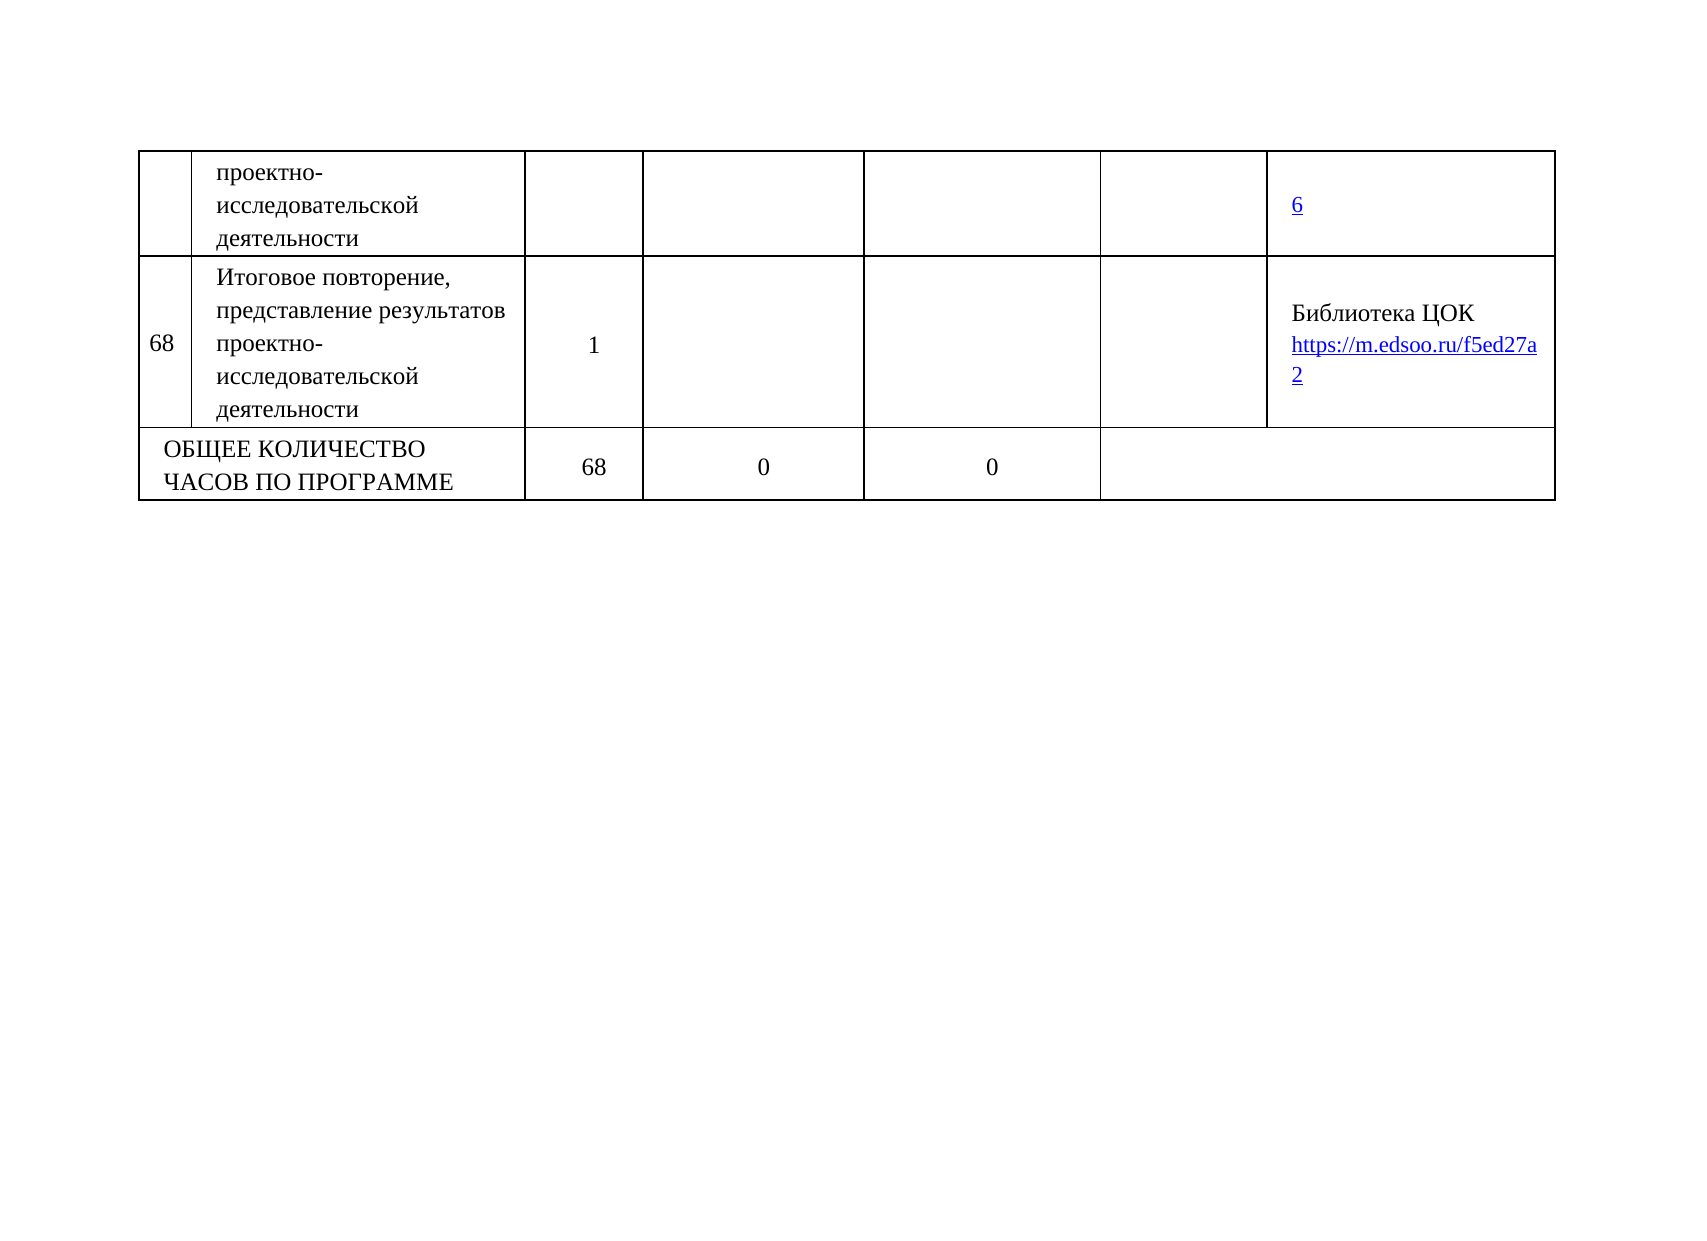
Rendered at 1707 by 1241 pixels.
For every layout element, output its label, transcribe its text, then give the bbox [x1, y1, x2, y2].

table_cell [1268, 152, 1554, 255]
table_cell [192, 152, 524, 255]
table_cell 0 [644, 428, 863, 499]
table_cell ОБЩЕЕ КОЛИЧЕСТВО ЧАСОВ ПО ПРОГРАММЕ [140, 428, 524, 499]
table_cell 0 [865, 428, 1100, 499]
table_cell [865, 152, 1100, 255]
table_cell 1 [526, 152, 642, 255]
table_cell 1 [526, 257, 642, 427]
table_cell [192, 257, 524, 427]
table_cell 68 [140, 257, 191, 427]
table_cell [1101, 257, 1266, 427]
table_cell Библиотека ЦОК https://m.edsoo.ru/f5ed27a2 [1268, 257, 1554, 427]
table_cell [865, 257, 1100, 427]
table_cell 68 [526, 428, 642, 499]
table_cell [1101, 428, 1554, 499]
table_cell [644, 257, 863, 427]
table_cell [644, 152, 863, 255]
table_cell [1101, 152, 1266, 255]
table_cell 67 [140, 152, 191, 255]
